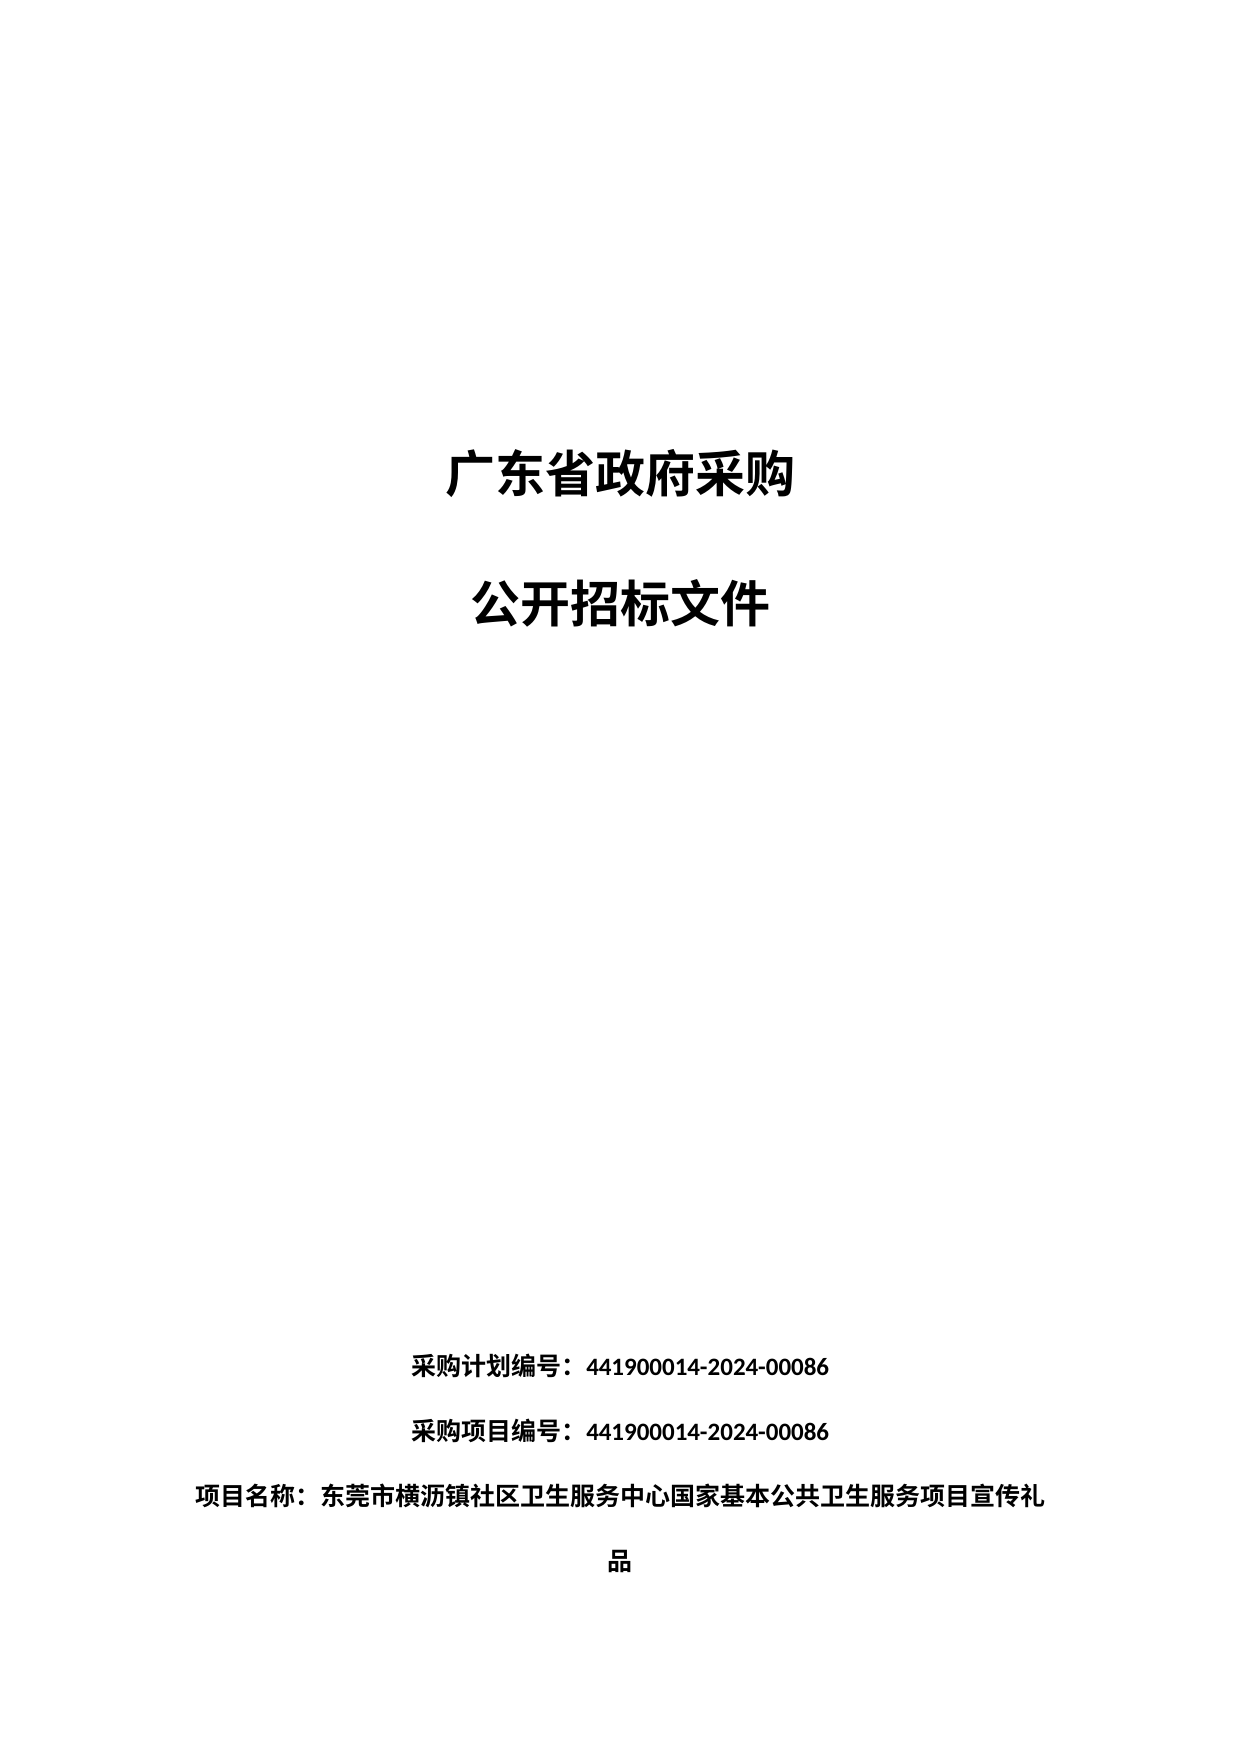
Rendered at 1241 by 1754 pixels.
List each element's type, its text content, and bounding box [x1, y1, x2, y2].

text 广东省政府采购 [187, 422, 1053, 519]
text 采购项目编号：441900014-2024-00086 [187, 1397, 1053, 1462]
text 公开招标文件 [187, 552, 1053, 1332]
text 采购计划编号：441900014-2024-00086 [187, 1332, 1053, 1397]
text 项目名称：东莞市横沥镇社区卫生服务中心国家基本公共卫生服务项目宣传礼品 [187, 1462, 1053, 1592]
